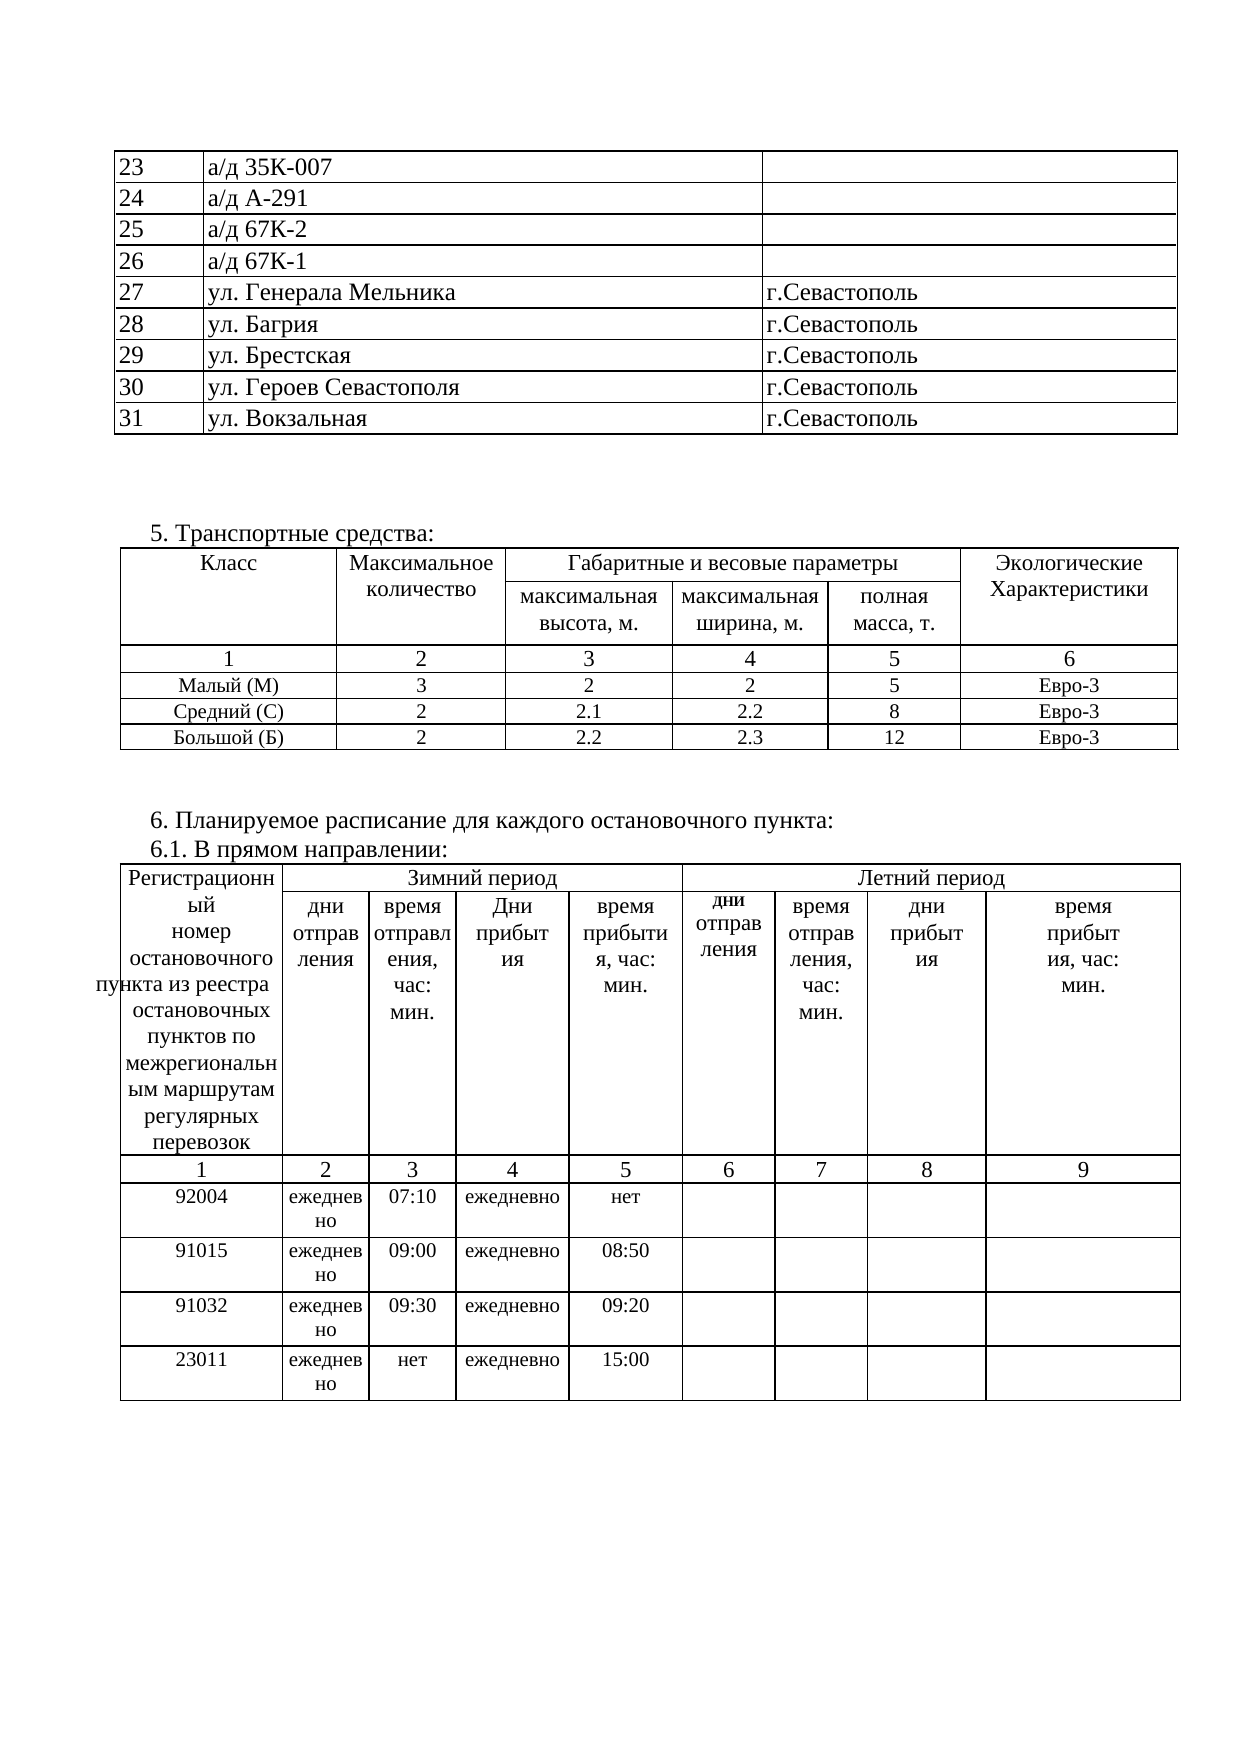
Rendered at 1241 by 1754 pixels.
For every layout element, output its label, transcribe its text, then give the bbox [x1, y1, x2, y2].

table_cell 91032 [121, 1293, 282, 1345]
table_cell ежедневно [283, 1184, 368, 1237]
table_cell максимальная ширина, м. [673, 582, 827, 644]
table_cell 4 [457, 1156, 568, 1182]
table_cell ежедневно [457, 1347, 568, 1400]
table_cell ул. Генерала Мельника [204, 277, 762, 307]
table_cell 15:00 [570, 1347, 682, 1400]
table_cell [776, 1184, 867, 1237]
table_cell Евро-3 [961, 699, 1177, 723]
table_cell время прибыти я, час: мин. [570, 892, 682, 1154]
table_cell 23 [115, 152, 203, 181]
table_cell полная масса, т. [829, 582, 960, 644]
table_cell 6 [961, 646, 1177, 672]
table_cell 8 [829, 699, 960, 723]
table_cell г.Севастополь [763, 307, 1177, 339]
table_cell 2.1 [506, 699, 672, 723]
table_cell [987, 1347, 1180, 1400]
table_cell ул. Брестская [204, 340, 762, 370]
table_cell [987, 1238, 1180, 1291]
table_cell 2 [506, 673, 672, 697]
table_cell ул. Багрия [204, 309, 762, 339]
table_cell 1 [121, 1156, 282, 1182]
text 6. Планируемое расписание для каждого остановочного пункта: [150, 805, 1090, 834]
table_cell [763, 213, 1177, 244]
table_cell 5 [829, 673, 960, 697]
table_cell 5 [570, 1156, 682, 1182]
text 6.1. В прямом направлении: [150, 834, 1090, 863]
table_cell г.Севастополь [763, 370, 1177, 402]
text 5. Транспортные средства: [150, 518, 1090, 547]
table_cell 31 [115, 403, 203, 433]
table_cell [683, 1347, 774, 1400]
table_cell максимальная высота, м. [506, 582, 672, 644]
table_cell 2.2 [673, 699, 827, 723]
table_cell [683, 1293, 774, 1345]
table_cell [868, 1238, 985, 1291]
table_cell [763, 244, 1177, 276]
table_cell ежедневно [283, 1293, 368, 1345]
table_cell [776, 1293, 867, 1345]
table_header Класс [121, 549, 336, 644]
table_cell 2.3 [673, 725, 827, 749]
table_cell 3 [337, 673, 505, 697]
table_cell нет [570, 1184, 682, 1237]
table_cell 09:20 [570, 1293, 682, 1345]
table_cell [868, 1293, 985, 1345]
table_cell [868, 1347, 985, 1400]
table_cell 27 [115, 277, 203, 307]
table_cell Большой (Б) [121, 725, 336, 749]
table_cell 3 [370, 1156, 455, 1182]
table_cell а/д А-291 [204, 183, 762, 213]
table_cell 4 [673, 646, 827, 672]
table_cell ул. Вокзальная [204, 403, 762, 433]
table_cell г.Севастополь [763, 402, 1177, 433]
table_cell 1 [121, 646, 336, 672]
table_header Летний период [683, 865, 1180, 891]
table_cell 12 [829, 725, 960, 749]
table_cell а/д 67К-2 [204, 215, 762, 244]
table_header Максимальное количество [337, 549, 505, 644]
table_cell 28 [115, 308, 203, 339]
table_cell дни прибыт ия [868, 892, 985, 1154]
table_cell ул. Героев Севастополя [204, 372, 762, 402]
table_header Экологические Характеристики [961, 549, 1177, 644]
table_cell 2 [337, 646, 505, 672]
table_cell 09:00 [370, 1238, 455, 1291]
table_cell а/д 35К-007 [204, 152, 762, 181]
table_cell ежедневно [457, 1184, 568, 1237]
table_cell Дни прибыт ия [457, 892, 568, 1154]
table_cell 29 [115, 340, 203, 370]
table_cell [987, 1184, 1180, 1237]
table_cell дни отправ ления [283, 892, 368, 1154]
table_cell а/д 67К-1 [204, 246, 762, 276]
table_cell ежедневно [283, 1347, 368, 1400]
table_cell г.Севастополь [763, 339, 1177, 370]
table_cell 5 [829, 646, 960, 672]
table_cell 08:50 [570, 1238, 682, 1291]
table_cell 23011 [121, 1347, 282, 1400]
table_cell 09:30 [370, 1293, 455, 1345]
table_cell ежедневно [283, 1238, 368, 1291]
table_cell время отправ ления, час: мин. [776, 892, 867, 1154]
table_cell Малый (М) [121, 673, 336, 697]
table_cell 25 [115, 214, 203, 244]
table_cell [868, 1184, 985, 1237]
table_cell 7 [776, 1156, 867, 1182]
table_cell 9 [987, 1156, 1180, 1182]
table_cell [683, 1238, 774, 1291]
table_cell [987, 1293, 1180, 1345]
table_cell Евро-3 [961, 725, 1177, 749]
table_cell 8 [868, 1156, 985, 1182]
table_cell [776, 1347, 867, 1400]
table_cell ежедневно [457, 1293, 568, 1345]
table_cell нет [370, 1347, 455, 1400]
table_cell 24 [115, 183, 203, 213]
table_cell [763, 181, 1177, 213]
table_cell г.Севастополь [763, 276, 1177, 307]
table_cell 91015 [121, 1238, 282, 1291]
table_cell 2 [337, 699, 505, 723]
table_cell 26 [115, 245, 203, 276]
table_cell время прибыт ия, час: мин. [987, 892, 1180, 1154]
table_cell 6 [683, 1156, 774, 1182]
table_cell ежедневно [457, 1238, 568, 1291]
table_cell 2.2 [506, 725, 672, 749]
table_cell Евро-3 [961, 673, 1177, 697]
table_cell ДНИ отправ ления [683, 892, 774, 1154]
table_cell 2 [283, 1156, 368, 1182]
table_header Регистрационный номер остановочного пункта из реестра остановочных пунктов по межрегиональным маршрутам регулярных перевозок [121, 865, 282, 1154]
table_cell время отправл ения, час: мин. [370, 892, 455, 1154]
table_cell 92004 [121, 1184, 282, 1237]
table_cell Средний (С) [121, 699, 336, 723]
table_cell [776, 1238, 867, 1291]
table_header Зимний период [283, 865, 682, 891]
table_cell 30 [115, 371, 203, 402]
table_header Габаритные и весовые параметры [506, 549, 960, 581]
table_cell 2 [673, 673, 827, 697]
table_cell [763, 152, 1177, 181]
table_cell 3 [506, 646, 672, 672]
table_cell 07:10 [370, 1184, 455, 1237]
table_cell [683, 1184, 774, 1237]
table_cell 2 [337, 725, 505, 749]
